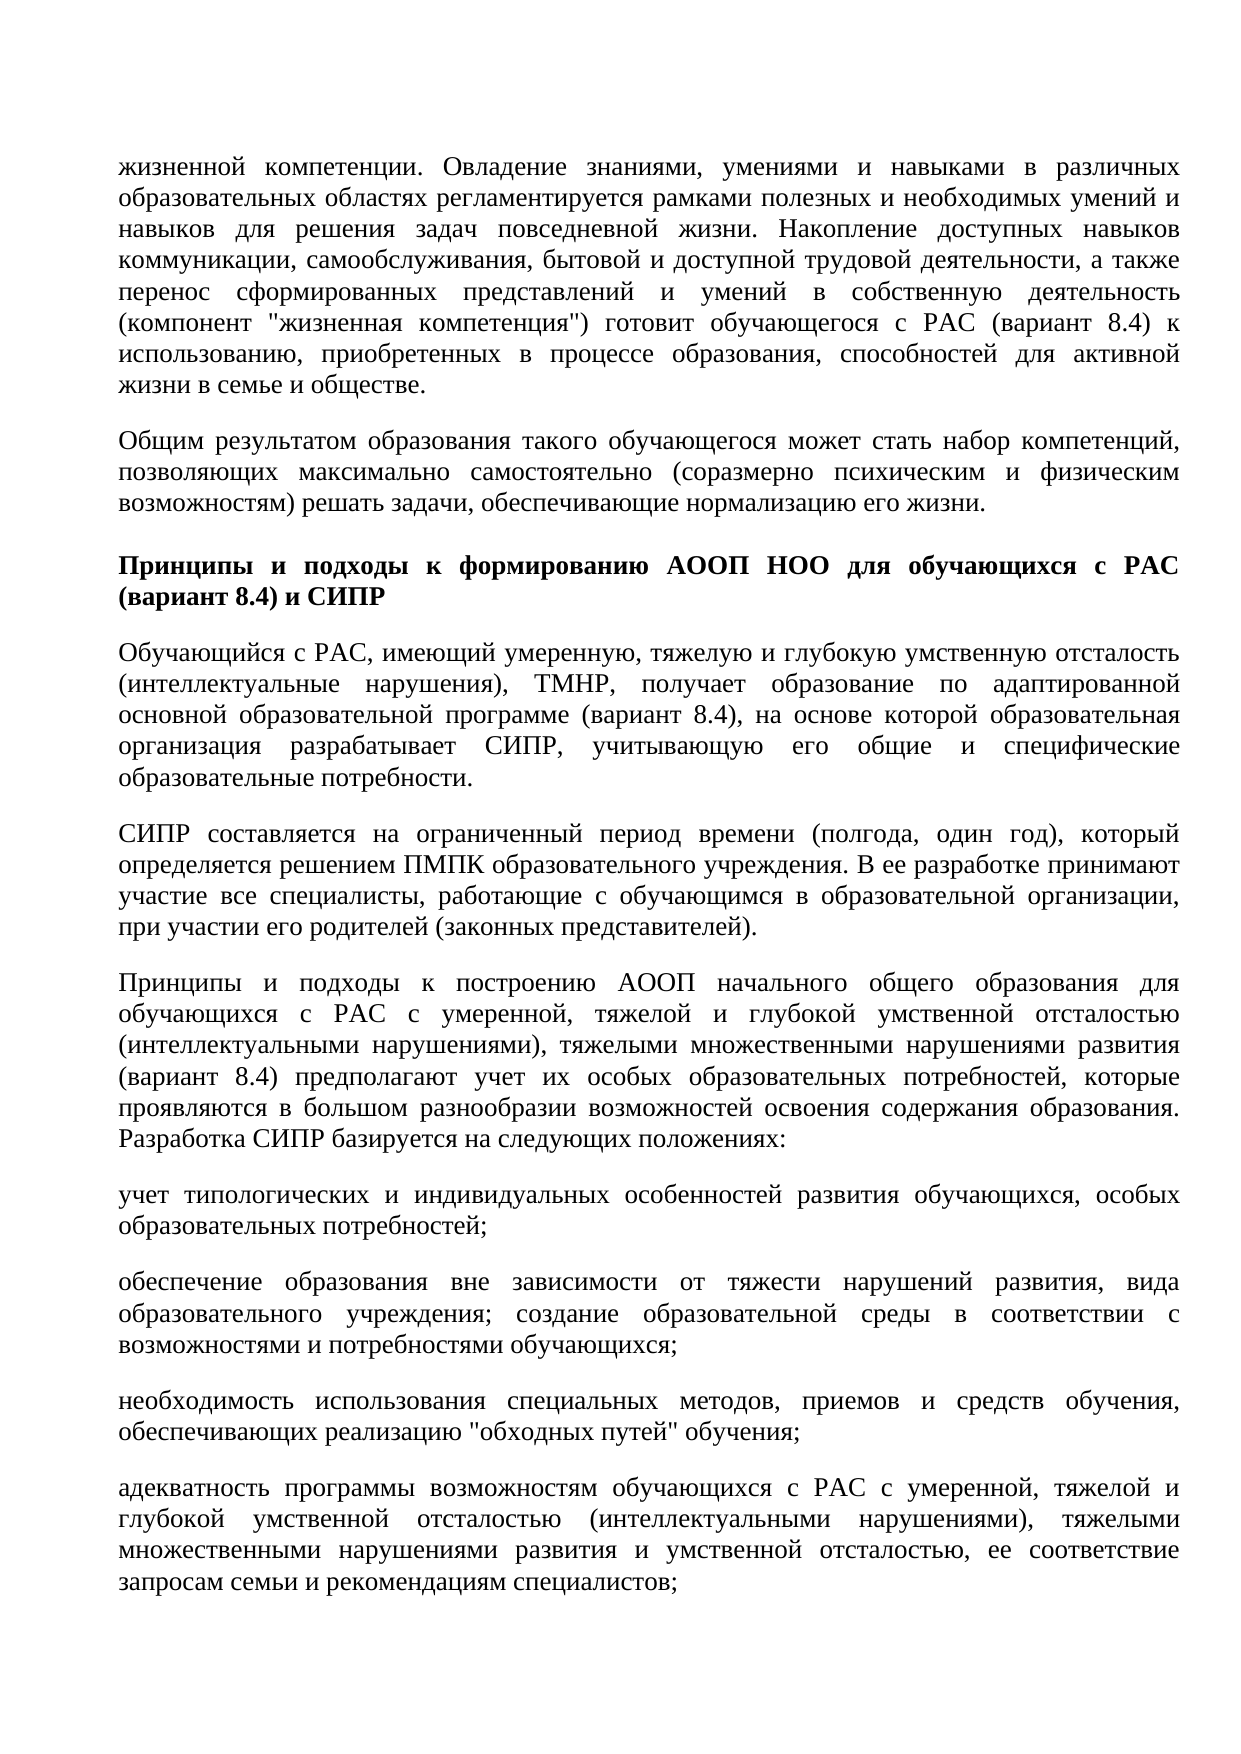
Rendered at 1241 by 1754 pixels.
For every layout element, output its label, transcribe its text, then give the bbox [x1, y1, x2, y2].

text необходимость использования специальных методов, приемов и средств обучения, обеспечивающих реализацию "обходных путей" обучения; [118, 1384, 1181, 1446]
text учет типологических и индивидуальных особенностей развития обучающихся, особых образовательных потребностей; [118, 1178, 1181, 1241]
text Общим результатом образования такого обучающегося может стать набор компетенций, позволяющих максимально самостоятельно (соразмерно психическим и физическим возможностям) решать задачи, обеспечивающие нормализацию его жизни. [118, 424, 1181, 518]
text СИПР составляется на ограниченный период времени (полгода, один год), который определяется решением ПМПК образовательного учреждения. В ее разработке принимают участие все специалисты, работающие с обучающимся в образовательной организации, при участии его родителей (законных представителей). [118, 817, 1181, 941]
text обеспечение образования вне зависимости от тяжести нарушений развития, вида образовательного учреждения; создание образовательной среды в соответствии с возможностями и потребностями обучающихся; [118, 1266, 1181, 1359]
text Принципы и подходы к формированию АООП НОО для обучающихся с РАС (вариант 8.4) и СИПР [118, 549, 1181, 611]
text Обучающийся с РАС, имеющий умеренную, тяжелую и глубокую умственную отсталость (интеллектуальные нарушения), ТМНР, получает образование по адаптированной основной образовательной программе (вариант 8.4), на основе которой образовательная организация разрабатывает СИПР, учитывающую его общие и специфические образовательные потребности. [118, 636, 1181, 792]
text адекватность программы возможностям обучающихся с РАС с умеренной, тяжелой и глубокой умственной отсталостью (интеллектуальными нарушениями), тяжелыми множественными нарушениями развития и умственной отсталостью, ее соответствие запросам семьи и рекомендациям специалистов; [118, 1471, 1181, 1596]
text Принципы и подходы к построению АООП начального общего образования для обучающихся с РАС с умеренной, тяжелой и глубокой умственной отсталостью (интеллектуальными нарушениями), тяжелыми множественными нарушениями развития (вариант 8.4) предполагают учет их особых образовательных потребностей, которые проявляются в большом разнообразии возможностей освоения содержания образования. Разработка СИПР базируется на следующих положениях: [118, 966, 1181, 1153]
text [118, 150, 1181, 399]
